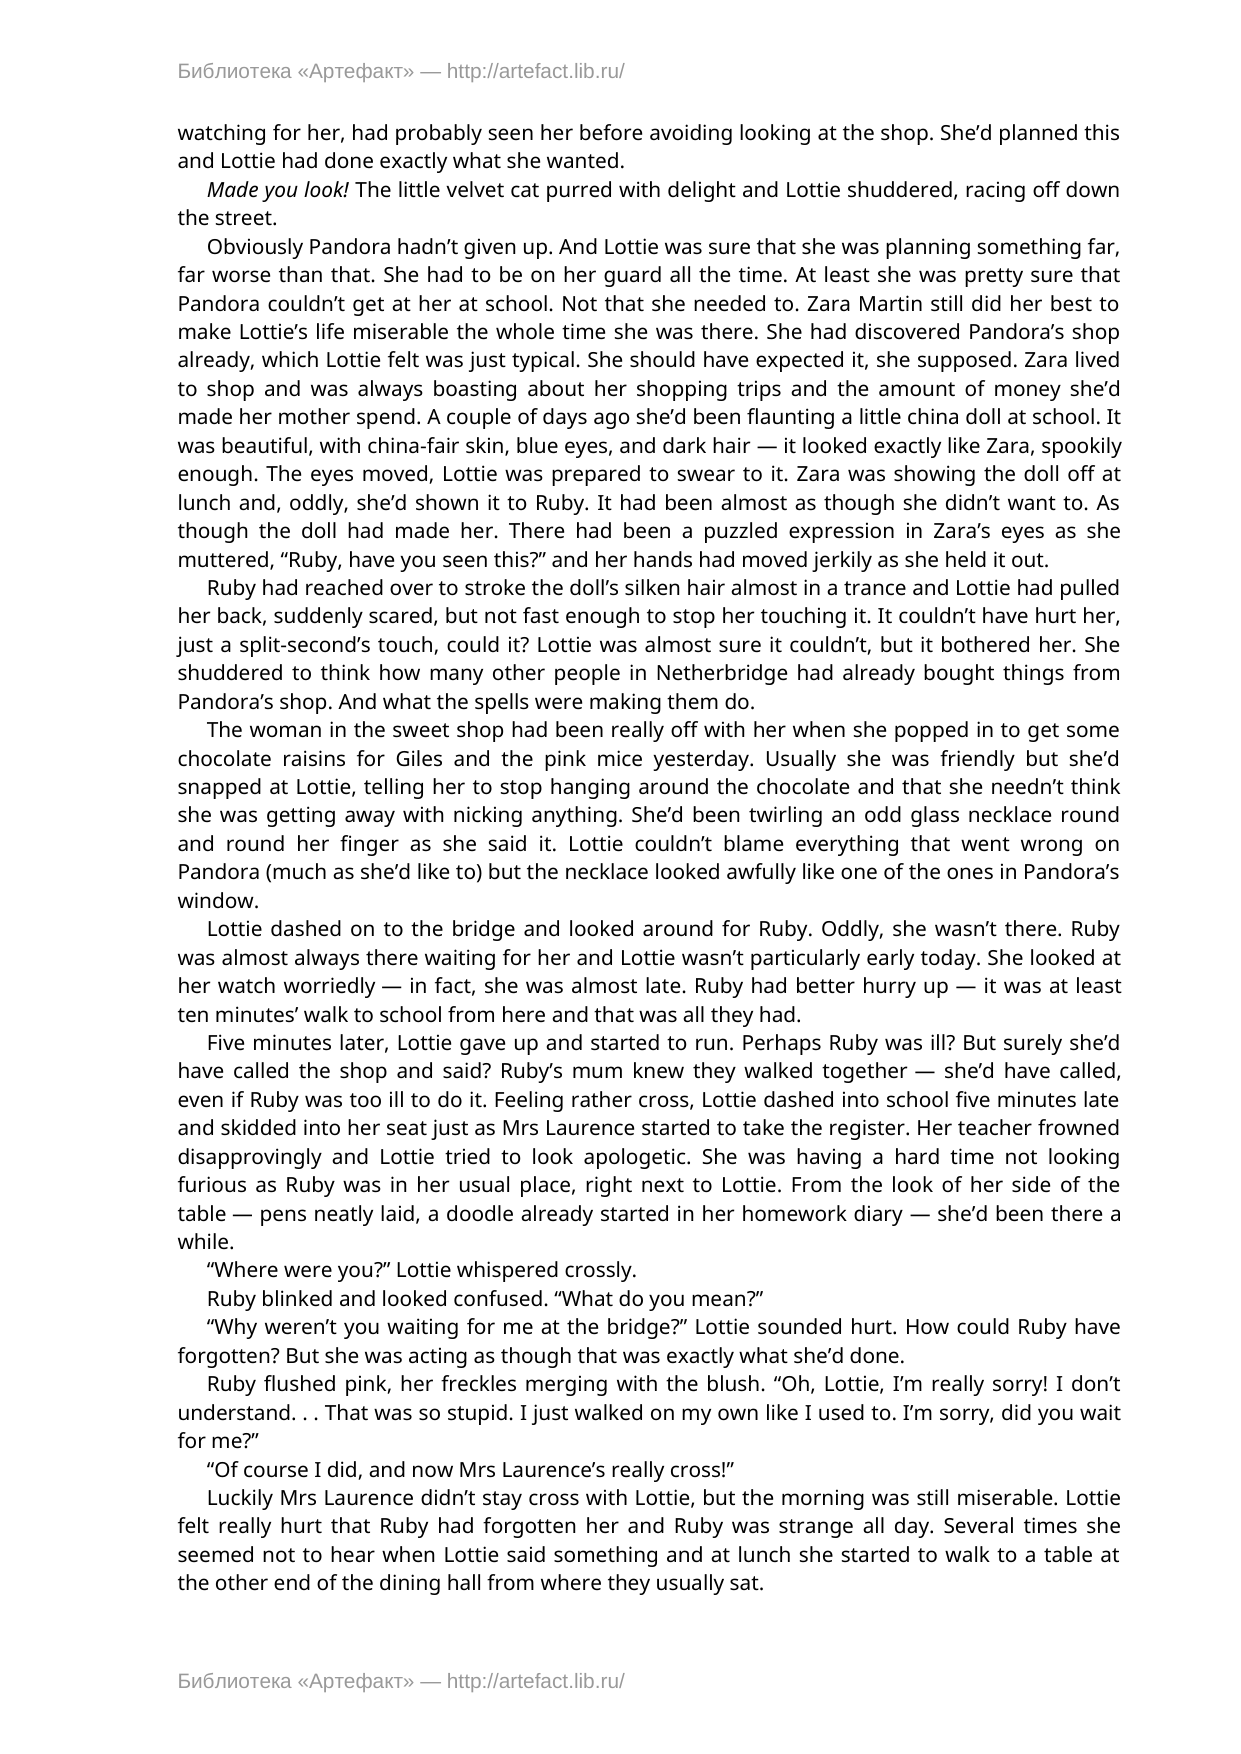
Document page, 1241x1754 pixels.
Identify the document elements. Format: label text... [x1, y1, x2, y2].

text Ruby had reached over to stroke the doll’s silken hair almost in a trance and Lottie had pulled her back, suddenly scared, but not fast enough to stop her touching it. It couldn’t have hurt her, just a split-second’s touch, could it? Lottie was almost sure it couldn’t, but it bothered her. She shuddered to think how many other people in Netherbridge had already bought things from Pandora’s shop. And what the spells were making them do. [177, 573, 1122, 715]
text Made you look! The little velvet cat purred with delight and Lottie shuddered, racing off down the street. [177, 175, 1122, 232]
text Lottie dashed on to the bridge and looked around for Ruby. Oddly, she wasn’t there. Ruby was almost always there waiting for her and Lottie wasn’t particularly early today. She looked at her watch worriedly — in fact, she was almost late. Ruby had better hurry up — it was at least ten minutes’ walk to school from here and that was all they had. [177, 914, 1122, 1028]
text “Why weren’t you waiting for me at the bridge?” Lottie sounded hurt. How could Ruby have forgotten? But she was acting as though that was exactly what she’d done. [177, 1312, 1122, 1369]
text Luckily Mrs Laurence didn’t stay cross with Lottie, but the morning was still miserable. Lottie felt really hurt that Ruby had forgotten her and Ruby was strange all day. Several times she seemed not to hear when Lottie said something and at lunch she started to walk to a table at the other end of the dining hall from where they usually sat. [177, 1483, 1122, 1597]
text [177, 118, 1122, 175]
text “Where were you?” Lottie whispered crossly. [177, 1256, 1122, 1284]
text Ruby flushed pink, her freckles merging with the blush. “Oh, Lottie, I’m really sorry! I don’t understand. . . That was so stupid. I just walked on my own like I used to. I’m sorry, did you wait for me?” [177, 1369, 1122, 1455]
text Ruby blinked and looked confused. “What do you mean?” [177, 1284, 1122, 1312]
text “Of course I did, and now Mrs Laurence’s really cross!” [177, 1455, 1122, 1483]
text Obviously Pandora hadn’t given up. And Lottie was sure that she was planning something far, far worse than that. She had to be on her guard all the time. At least she was pretty sure that Pandora couldn’t get at her at school. Not that she needed to. Zara Martin still did her best to make Lottie’s life miserable the whole time she was there. She had discovered Pandora’s shop already, which Lottie felt was just typical. She should have expected it, she supposed. Zara lived to shop and was always boasting about her shopping trips and the amount of money she’d made her mother spend. A couple of days ago she’d been flaunting a little china doll at school. It was beautiful, with china-fair skin, blue eyes, and dark hair — it looked exactly like Zara, spookily enough. The eyes moved, Lottie was prepared to swear to it. Zara was showing the doll off at lunch and, oddly, she’d shown it to Ruby. It had been almost as though she didn’t want to. As though the doll had made her. There had been a puzzled expression in Zara’s eyes as she muttered, “Ruby, have you seen this?” and her hands had moved jerkily as she held it out. [177, 232, 1122, 573]
text The woman in the sweet shop had been really off with her when she popped in to get some chocolate raisins for Giles and the pink mice yesterday. Usually she was friendly but she’d snapped at Lottie, telling her to stop hanging around the chocolate and that she needn’t think she was getting away with nicking anything. She’d been twirling an odd glass necklace round and round her finger as she said it. Lottie couldn’t blame everything that went wrong on Pandora (much as she’d like to) but the necklace looked awfully like one of the ones in Pandora’s window. [177, 715, 1122, 914]
text Five minutes later, Lottie gave up and started to run. Perhaps Ruby was ill? But surely she’d have called the shop and said? Ruby’s mum knew they walked together — she’d have called, even if Ruby was too ill to do it. Feeling rather cross, Lottie dashed into school five minutes late and skidded into her seat just as Mrs Laurence started to take the register. Her teacher frowned disapprovingly and Lottie tried to look apologetic. She was having a hard time not looking furious as Ruby was in her usual place, right next to Lottie. From the look of her side of the table — pens neatly laid, a doodle already started in her homework diary — she’d been there a while. [177, 1028, 1122, 1256]
